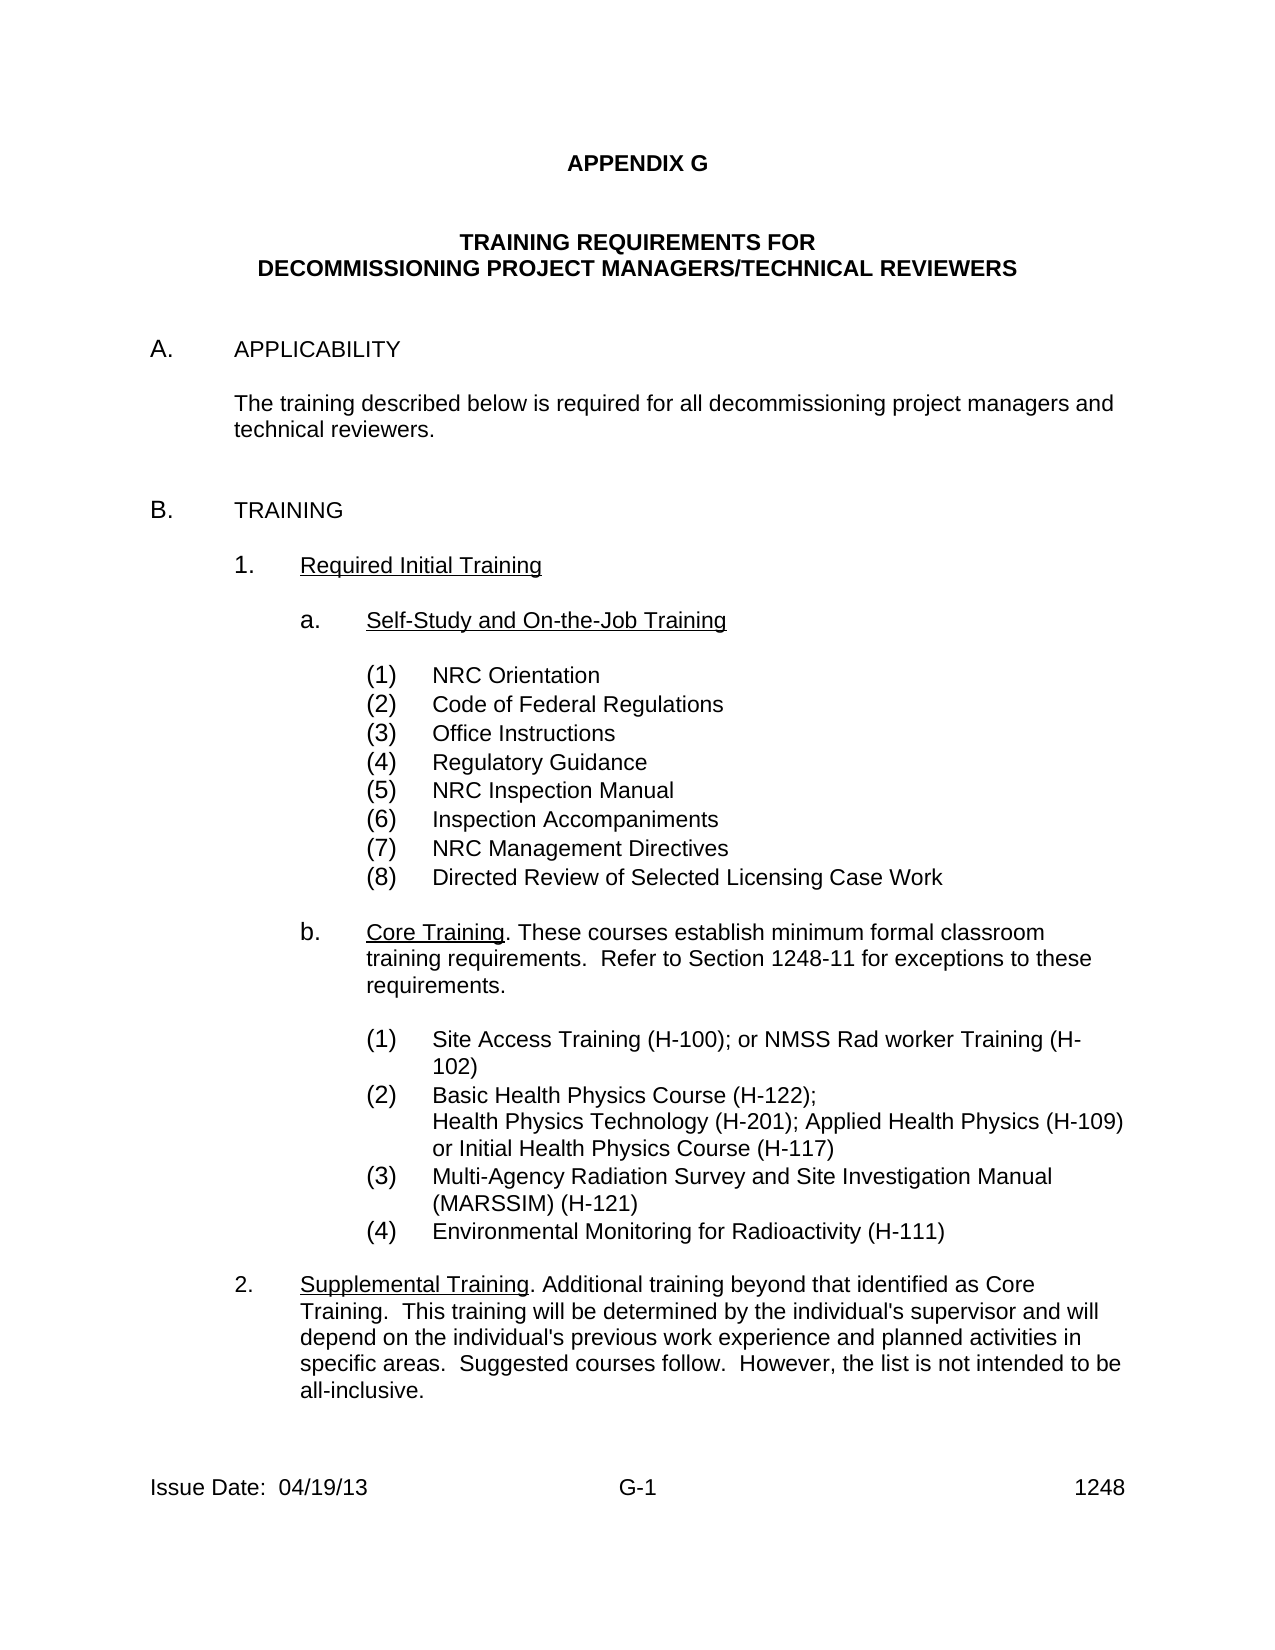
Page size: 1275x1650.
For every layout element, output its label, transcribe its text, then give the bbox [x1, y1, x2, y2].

list Site Access Training (H-100); or NMSS Rad worker Training (H-102) [366, 1024, 1125, 1079]
list Inspection Accompaniments [366, 804, 1125, 833]
text DECOMMISSIONING PROJECT MANAGERS/TECHNICAL REVIEWERS [150, 255, 1125, 282]
list NRC Orientation [366, 660, 1125, 689]
list Required Initial Training [234, 550, 1125, 579]
list Multi-Agency Radiation Survey and Site Investigation Manual (MARSSIM) (H-121) [366, 1161, 1125, 1216]
text Health Physics Technology (H-201); Applied Health Physics (H-109) or Initial Health Physics Course (H-117) [432, 1108, 1125, 1161]
list Directed Review of Selected Licensing Case Work [366, 862, 1125, 890]
text 2. Supplemental Training. Additional training beyond that identified as Core Training. This training will be determined by the individual's supervisor and will depend on the individual's previous work experience and planned activities in specific areas. Suggested courses follow. However, the list is not intended to be all-inclusive. [234, 1271, 1125, 1403]
list APPLICABILITY [150, 334, 1125, 363]
list Office Instructions [366, 718, 1125, 747]
list Code of Federal Regulations [366, 689, 1125, 718]
list TRAINING [150, 495, 1125, 524]
text APPENDIX G [150, 150, 1125, 176]
list Basic Health Physics Course (H-122); [366, 1079, 1125, 1108]
list NRC Inspection Manual [366, 775, 1125, 804]
text TRAINING REQUIREMENTS FOR [150, 229, 1125, 255]
text The training described below is required for all decommissioning project managers and technical reviewers. [234, 389, 1125, 442]
list NRC Management Directives [366, 833, 1125, 862]
list Self-Study and On-the-Job Training [300, 605, 1125, 634]
list Regulatory Guidance [366, 747, 1125, 775]
list Core Training. These courses establish minimum formal classroom training requirements. Refer to Section 1248-11 for exceptions to these requirements. [300, 917, 1125, 998]
list Environmental Monitoring for Radioactivity (H-111) [366, 1216, 1125, 1245]
